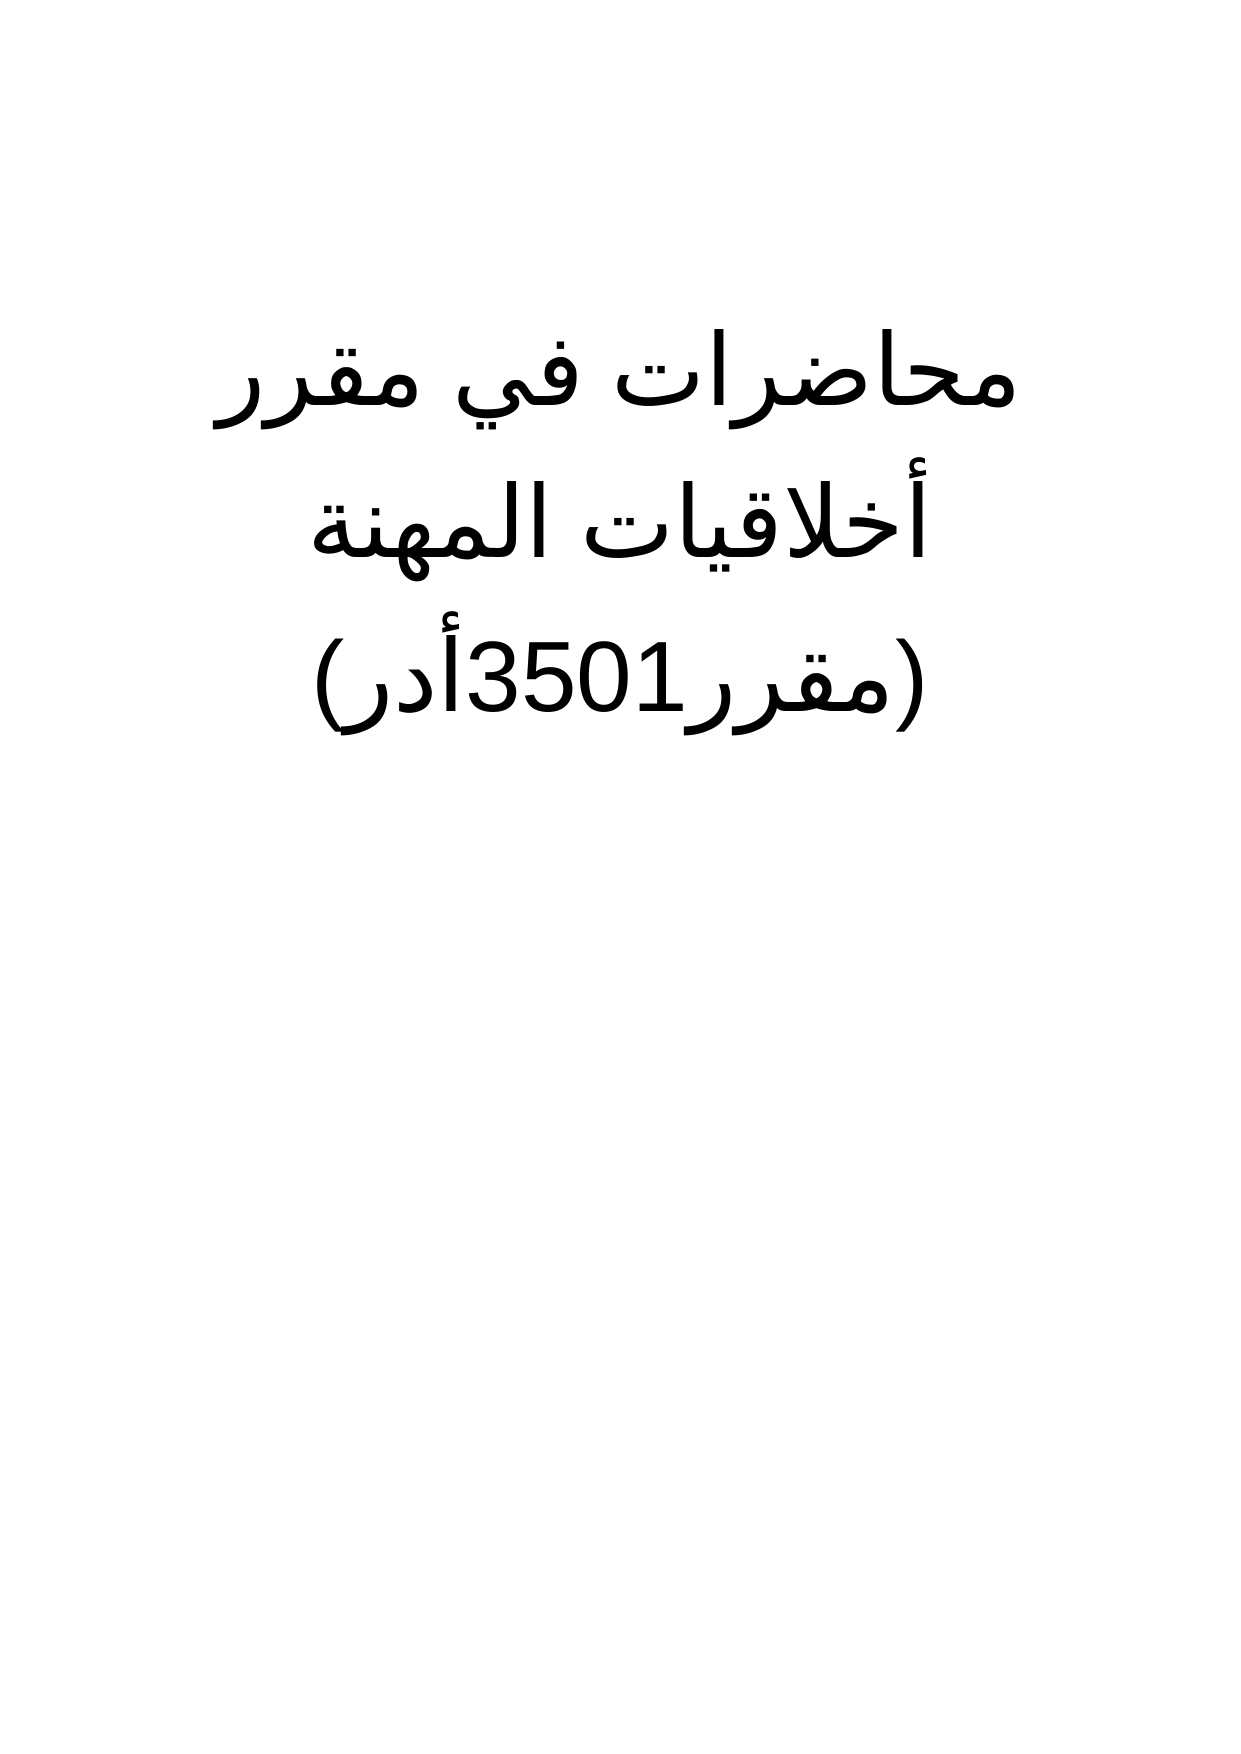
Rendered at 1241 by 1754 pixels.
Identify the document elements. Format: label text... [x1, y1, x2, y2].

text (مقرر3501أدر) [187, 617, 1053, 732]
text محاضرات في مقرر [187, 311, 1053, 426]
text أخلاقيات المهنة [187, 464, 1053, 579]
